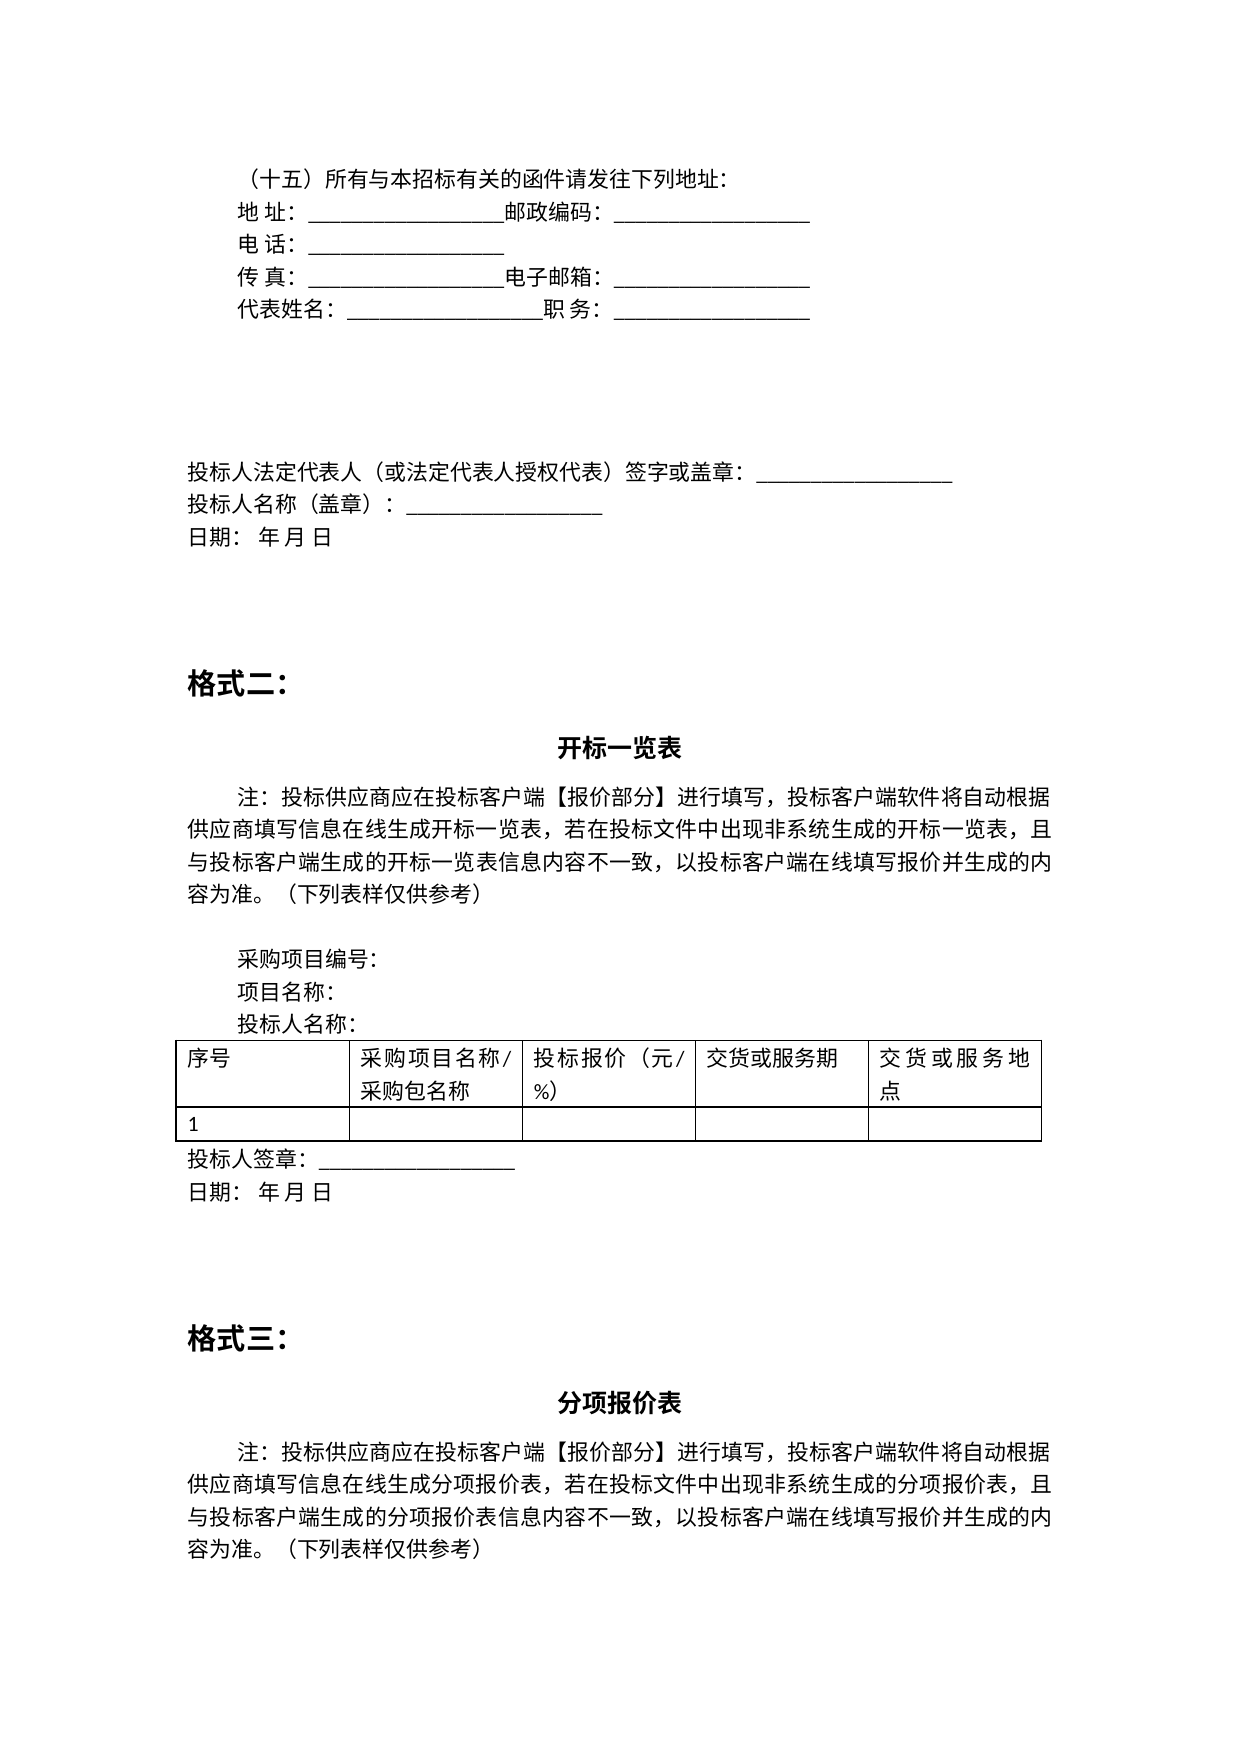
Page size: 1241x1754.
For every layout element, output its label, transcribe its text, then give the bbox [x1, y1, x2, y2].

text 日期： 年 月 日 [187, 519, 1053, 552]
text 分项报价表 [187, 1369, 1053, 1434]
table_cell [696, 1108, 868, 1140]
text 投标人法定代表人（或法定代表人授权代表）签字或盖章：__________________ [187, 454, 1053, 487]
table_cell 1 [177, 1108, 349, 1140]
table_header 交货或服务地点 [869, 1041, 1041, 1106]
text 投标人签章：__________________ [187, 1142, 1053, 1174]
table_header 采购项目名称/采购包名称 [350, 1041, 522, 1106]
text 代表姓名：__________________职 务：__________________ [187, 292, 1053, 324]
text 投标人名称（盖章）：__________________ [187, 487, 1053, 519]
text （十五）所有与本招标有关的函件请发往下列地址： [187, 162, 1053, 194]
text 格式二： [187, 649, 1053, 714]
table_header 序号 [177, 1041, 349, 1106]
table_header 交货或服务期 [696, 1041, 868, 1106]
table_header 投标报价（元/%） [523, 1041, 695, 1106]
text 日期： 年 月 日 [187, 1174, 1053, 1207]
text 格式三： [187, 1304, 1053, 1369]
text 开标一览表 [187, 714, 1053, 779]
table_cell [350, 1108, 522, 1140]
text 投标人名称： [187, 1007, 1053, 1039]
text 传 真：__________________电子邮箱：__________________ [187, 259, 1053, 292]
text 地 址：__________________邮政编码：__________________ [187, 194, 1053, 227]
text 电 话：__________________ [187, 227, 1053, 259]
table_cell [523, 1108, 695, 1140]
text 项目名称： [187, 974, 1053, 1007]
text 采购项目编号： [187, 942, 1053, 974]
table_cell [869, 1108, 1041, 1140]
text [187, 1434, 1053, 1564]
text 注：投标供应商应在投标客户端【报价部分】进行填写，投标客户端软件将自动根据供应商填写信息在线生成开标一览表，若在投标文件中出现非系统生成的开标一览表，且与投标客户端生成的开标一览表信息内容不一致，以投标客户端在线填写报价并生成的内容为准。（下列表样仅供参考） [187, 779, 1053, 942]
